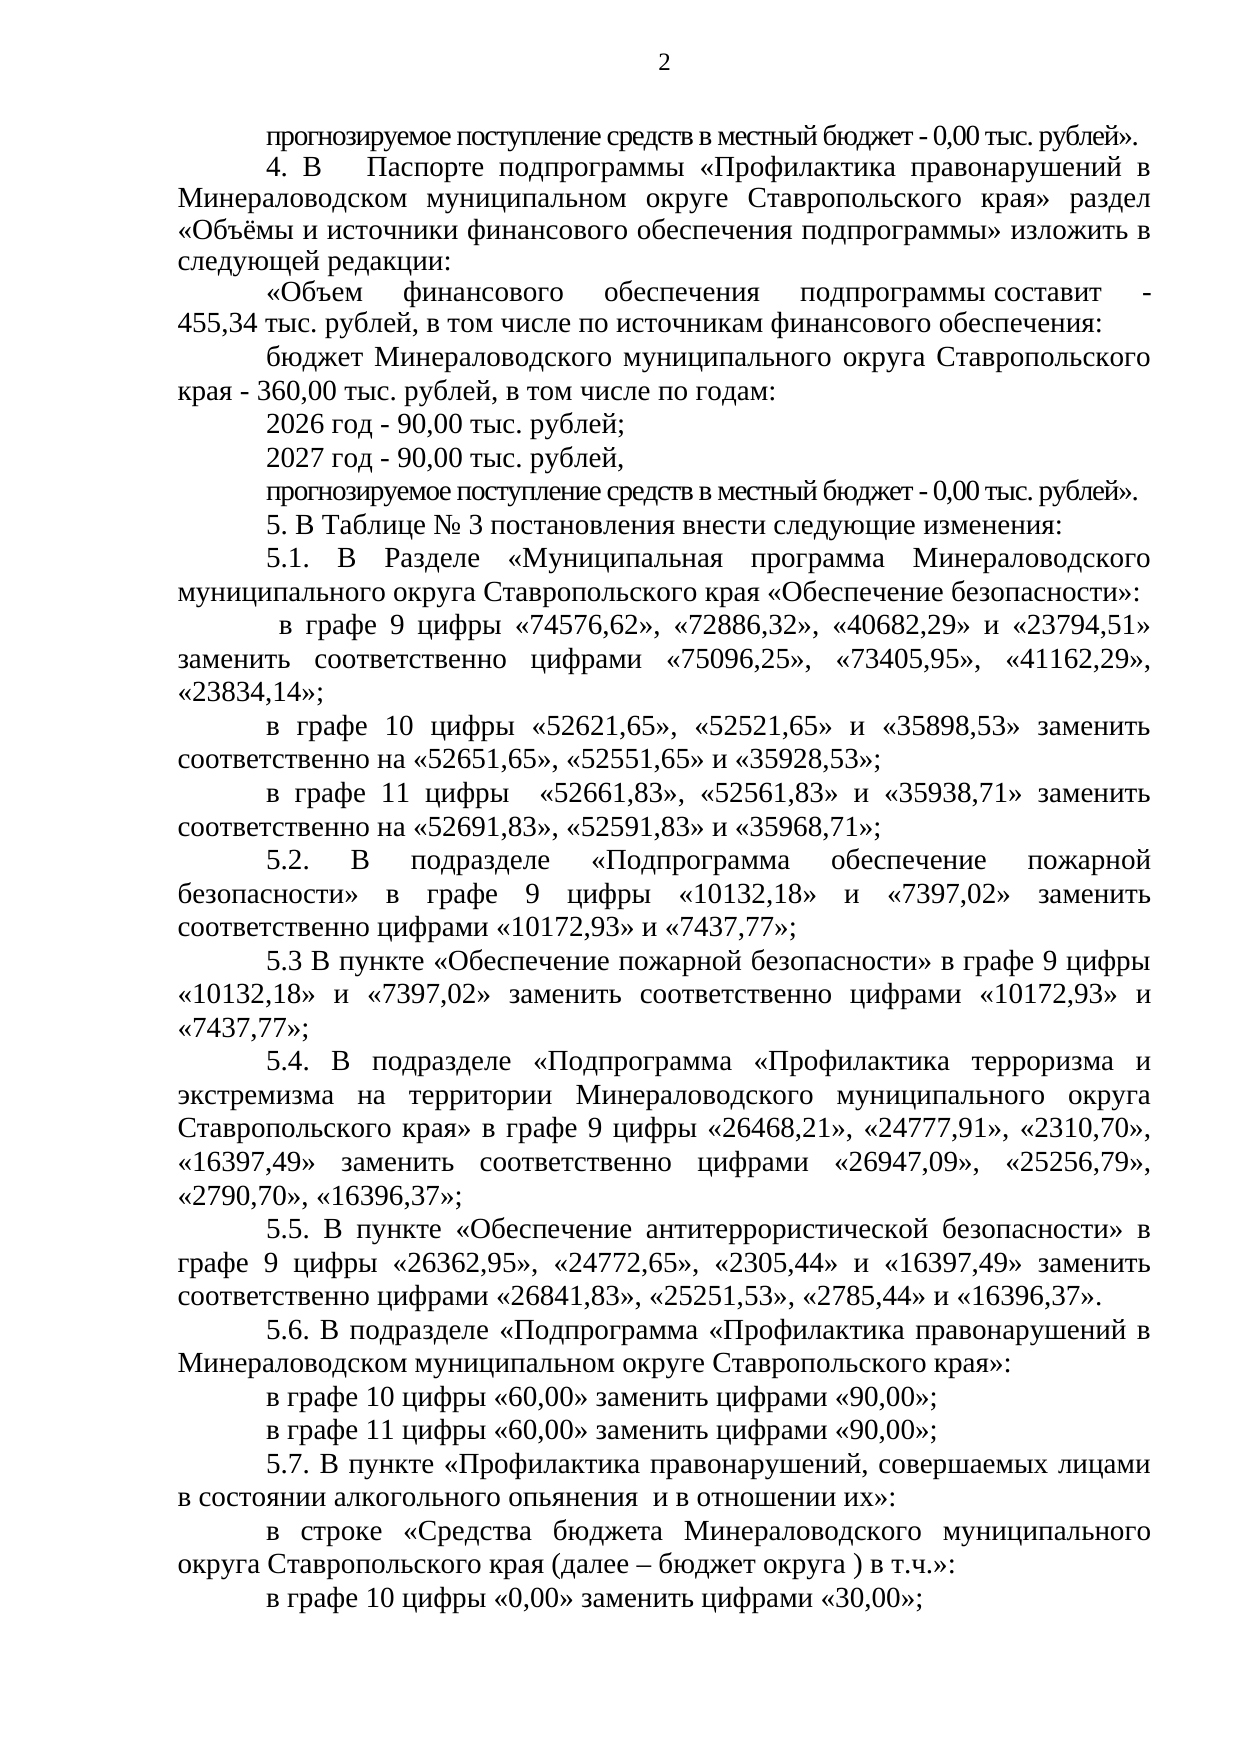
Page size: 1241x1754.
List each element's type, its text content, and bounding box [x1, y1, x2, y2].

text в графе 10 цифры «60,00» заменить цифрами «90,00»; [177, 1379, 1152, 1412]
text 5. В Таблице № 3 постановления внести следующие изменения: [177, 507, 1152, 540]
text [177, 1580, 1152, 1614]
text 5.1. В Разделе «Муниципальная программа Минераловодского муниципального округа Ставропольского края «Обеспечение безопасности»: [177, 540, 1152, 607]
text 5.6. В подразделе «Подпрограмма «Профилактика правонарушений в Минераловодском муниципальном округе Ставропольского края»: [177, 1312, 1152, 1379]
text в графе 11 цифры «52661,83», «52561,83» и «35938,71» заменить соответственно на «52691,83», «52591,83» и «35968,71»; [177, 775, 1152, 842]
text «Объем финансового обеспечения подпрограммы составит - 455,34 тыс. рублей, в том числе по источникам финансового обеспечения: [177, 277, 1152, 339]
text прогнозируемое поступление средств в местный бюджет - 0,00 тыс. рублей». [177, 118, 1152, 152]
text 4. В Паспорте подпрограммы «Профилактика правонарушений в Минераловодском муниципальном округе Ставропольского края» раздел «Объёмы и источники финансового обеспечения подпрограммы» изложить в следующей редакции: [177, 152, 1152, 277]
text в графе 9 цифры «74576,62», «72886,32», «40682,29» и «23794,51» заменить соответственно цифрами «75096,25», «73405,95», «41162,29», «23834,14»; [177, 607, 1152, 708]
text 5.5. В пункте «Обеспечение антитеррористической безопасности» в графе 9 цифры «26362,95», «24772,65», «2305,44» и «16397,49» заменить соответственно цифрами «26841,83», «25251,53», «2785,44» и «16396,37». [177, 1211, 1152, 1312]
text прогнозируемое поступление средств в местный бюджет - 0,00 тыс. рублей». [177, 473, 1152, 507]
text в графе 11 цифры «60,00» заменить цифрами «90,00»; [177, 1412, 1152, 1446]
text 5.2. В подразделе «Подпрограмма обеспечение пожарной безопасности» в графе 9 цифры «10132,18» и «7397,02» заменить соответственно цифрами «10172,93» и «7437,77»; [177, 842, 1152, 943]
text 2026 год - 90,00 тыс. рублей; [177, 406, 1152, 440]
text бюджет Минераловодского муниципального округа Ставропольского края - 360,00 тыс. рублей, в том числе по годам: [177, 339, 1152, 406]
text в строке «Средства бюджета Минераловодского муниципального округа Ставропольского края (далее – бюджет округа ) в т.ч.»: [177, 1513, 1152, 1580]
text 5.7. В пункте «Профилактика правонарушений, совершаемых лицами в состоянии алкогольного опьянения и в отношении их»: [177, 1446, 1152, 1513]
text 5.4. В подразделе «Подпрограмма «Профилактика терроризма и экстремизма на территории Минераловодского муниципального округа Ставропольского края» в графе 9 цифры «26468,21», «24777,91», «2310,70», «16397,49» заменить соответственно цифрами «26947,09», «25256,79», «2790,70», «16396,37»; [177, 1043, 1152, 1211]
text 5.3 В пункте «Обеспечение пожарной безопасности» в графе 9 цифры «10132,18» и «7397,02» заменить соответственно цифрами «10172,93» и «7437,77»; [177, 943, 1152, 1043]
text 2027 год - 90,00 тыс. рублей, [177, 440, 1152, 473]
text в графе 10 цифры «52621,65», «52521,65» и «35898,53» заменить соответственно на «52651,65», «52551,65» и «35928,53»; [177, 708, 1152, 775]
